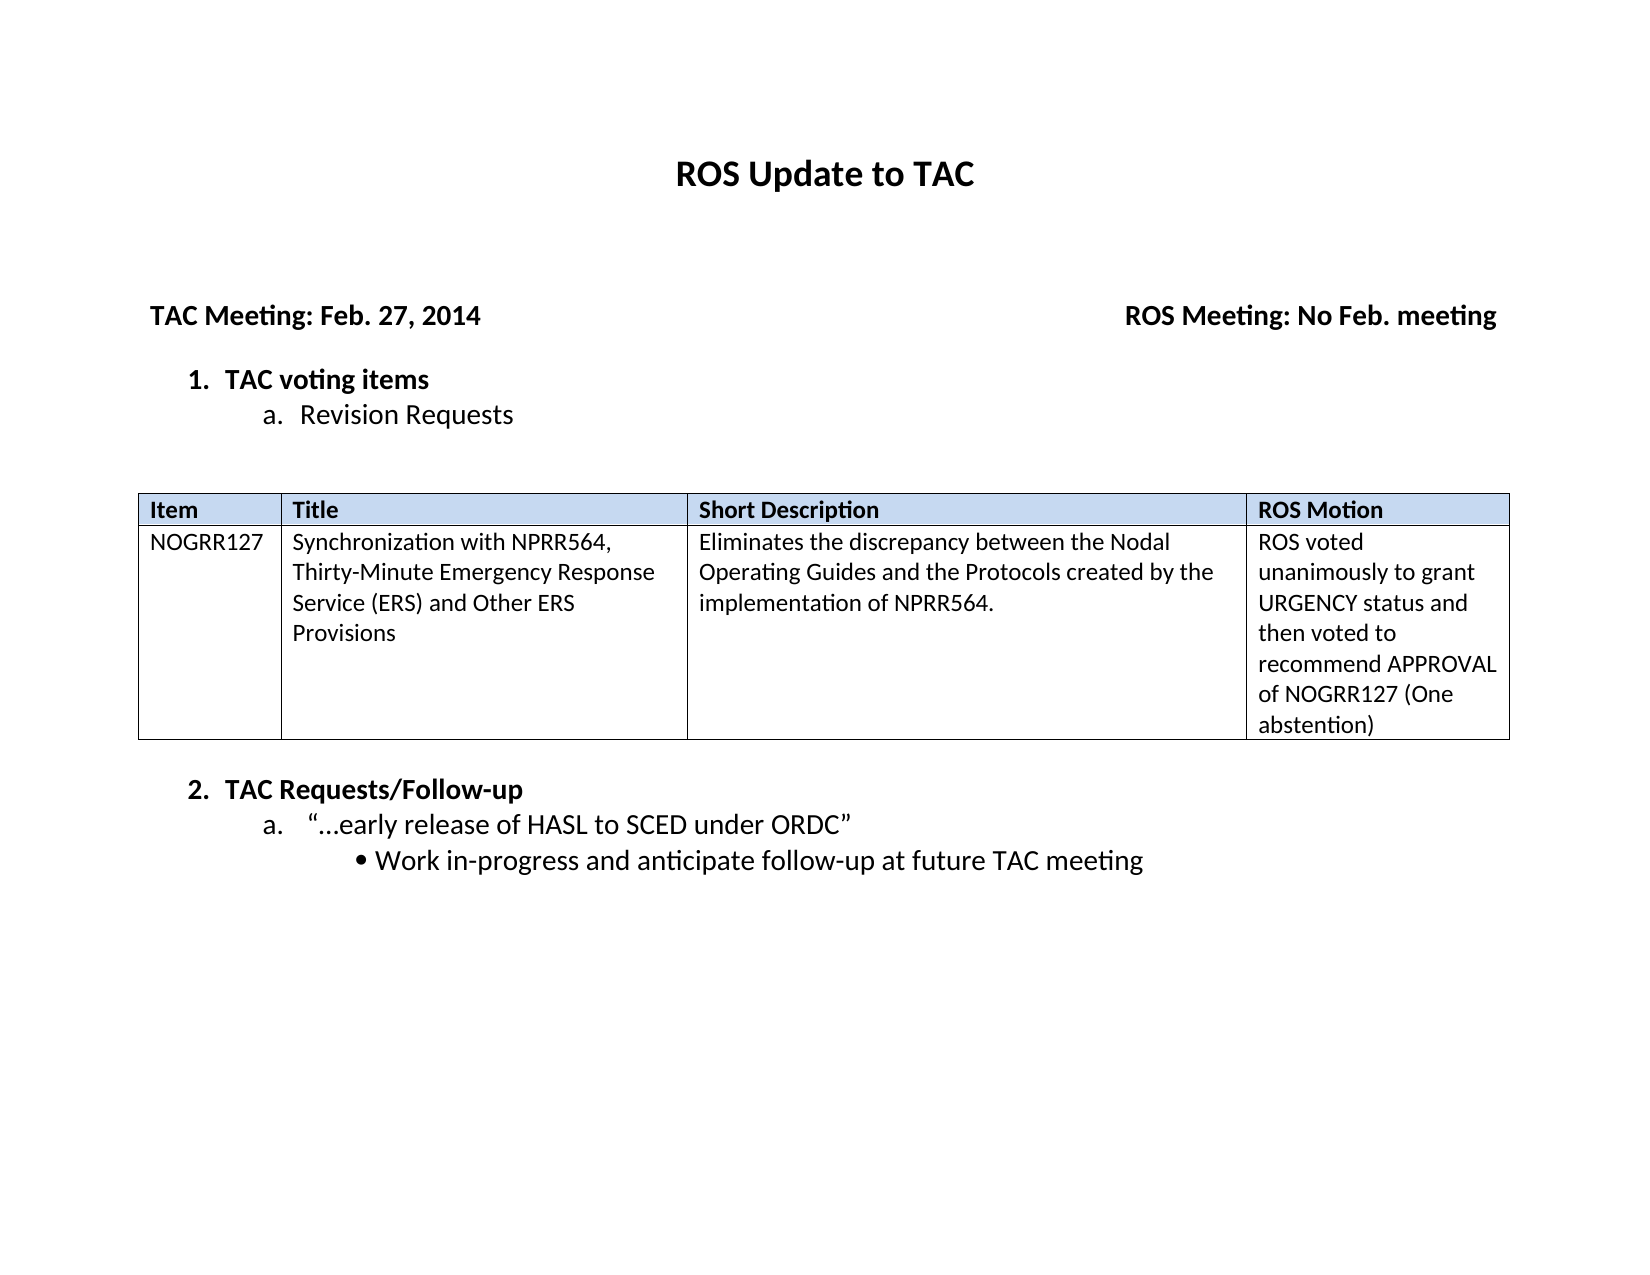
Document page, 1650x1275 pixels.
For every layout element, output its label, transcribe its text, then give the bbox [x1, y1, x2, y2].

table_cell Eliminates the discrepancy between the Nodal Operating Guides and the Protocols created by the implementation of NPRR564. [688, 526, 1246, 739]
table_header Short Description [688, 494, 1246, 524]
text ROS Update to TAC [150, 150, 1500, 196]
table_cell ROS voted unanimously to grant URGENCY status and then voted to recommend APPROVAL of NOGRR127 (One abstention) [1247, 526, 1509, 739]
list Revision Requests [262, 396, 1500, 432]
table_header ROS Motion [1247, 494, 1509, 524]
table_header Title [282, 494, 687, 524]
table_cell NOGRR127 [139, 526, 281, 739]
list TAC Requests/Follow-up [187, 771, 1500, 806]
table_cell Synchronization with NPRR564, Thirty-Minute Emergency Response Service (ERS) and Other ERS Provisions [282, 526, 687, 739]
list Work in-progress and anticipate follow-up at future TAC meeting [356, 842, 1500, 878]
list “…early release of HASL to SCED under ORDC” [262, 806, 1500, 842]
table_header Item [139, 494, 281, 524]
text TAC Meeting: Feb. 27, 2014 ROS Meeting: No Feb. meeting [150, 297, 1500, 333]
list TAC voting items [187, 361, 1500, 396]
